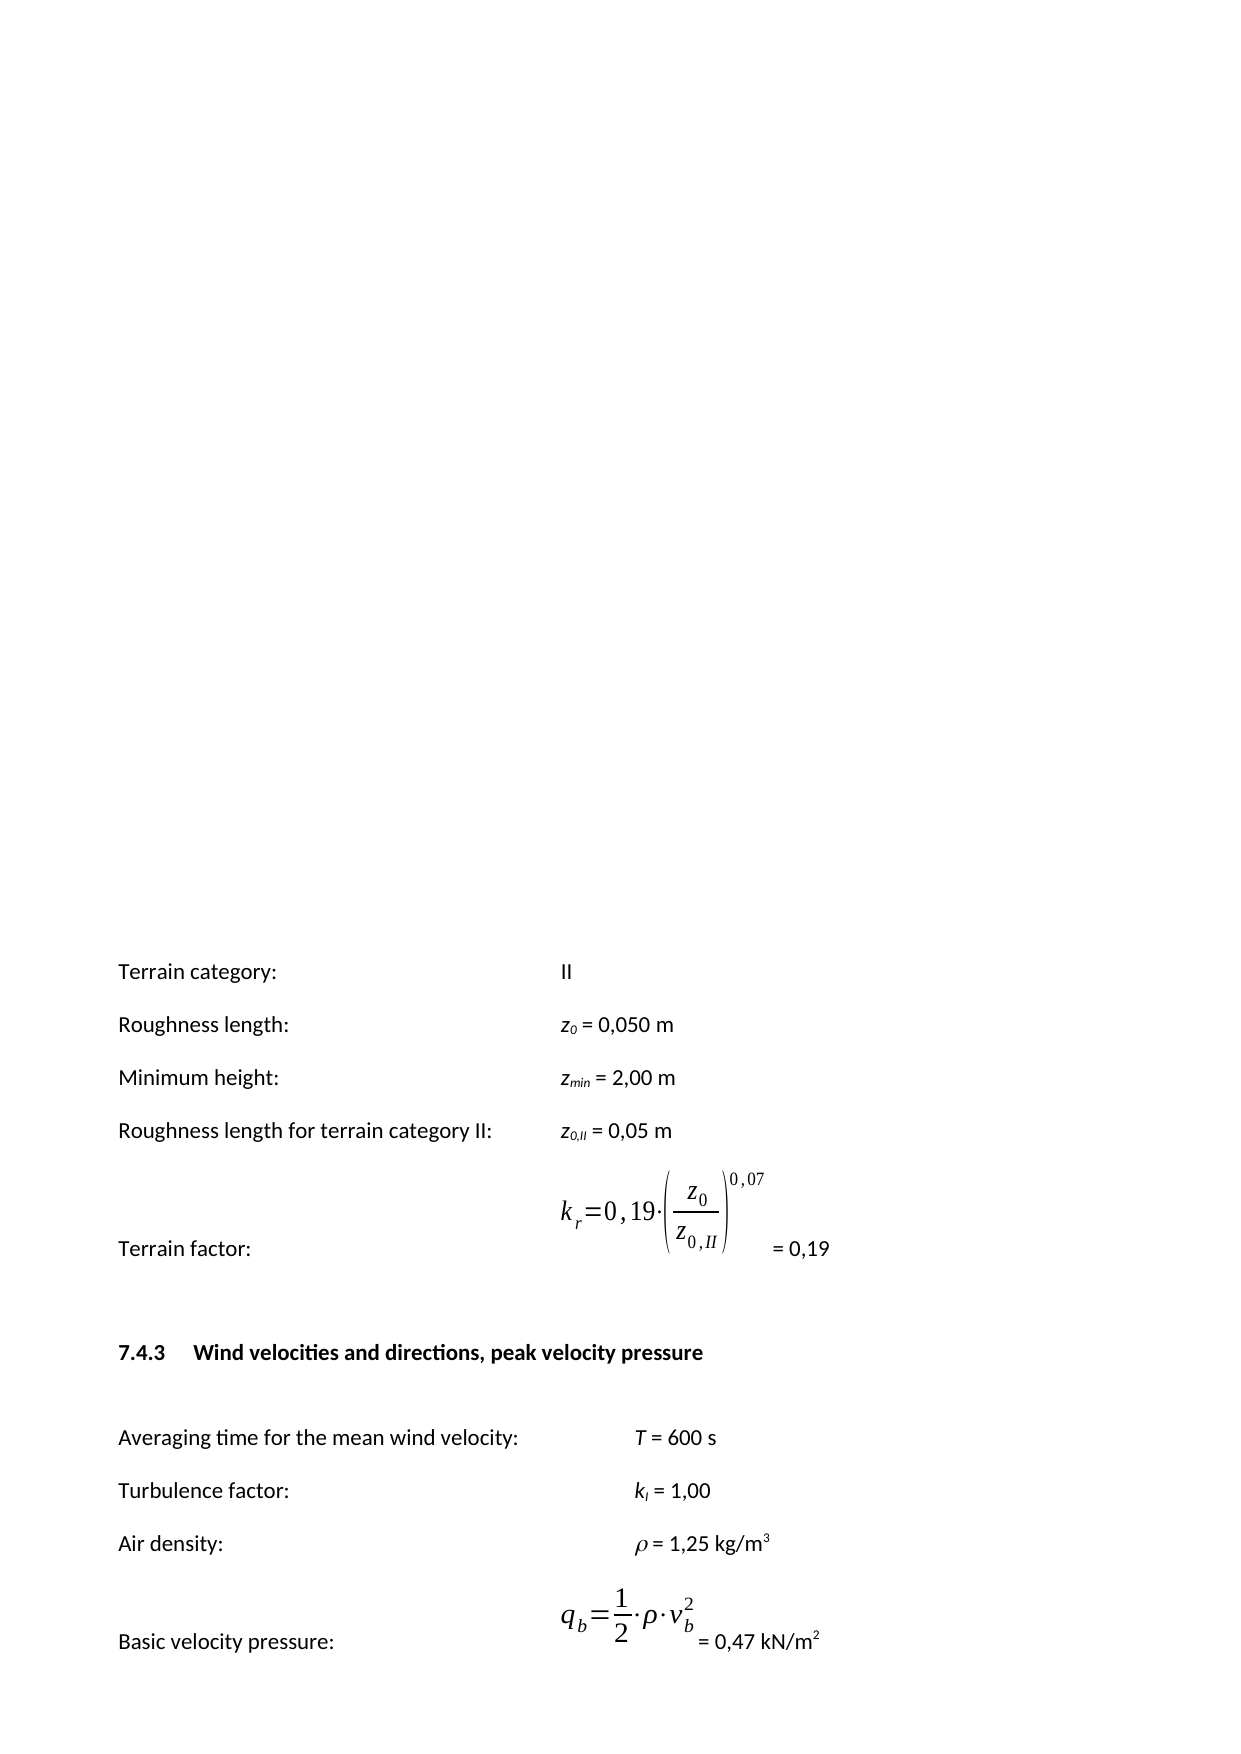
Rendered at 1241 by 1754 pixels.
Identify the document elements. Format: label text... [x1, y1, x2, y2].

text Terrain factor: = 0,19 [118, 1169, 1146, 1262]
text Roughness length for terrain category II: z0,II = 0,05 m [118, 1116, 1146, 1144]
text Air density: = 1,25 kg/m3 [118, 1529, 1146, 1558]
subtitle Wind velocities and directions, peak velocity pressure [118, 1338, 1146, 1366]
text Roughness length: z0 = 0,050 m [118, 1010, 1146, 1038]
text Terrain category: II [118, 957, 1146, 985]
text Minimum height: zmin = 2,00 m [118, 1063, 1146, 1091]
text Turbulence factor: kI = 1,00 [118, 1477, 1146, 1504]
text Averaging time for the mean wind velocity: T = 600 s [118, 1423, 1146, 1452]
text Basic velocity pressure: = 0,47 kN/m2 [118, 1583, 1146, 1655]
